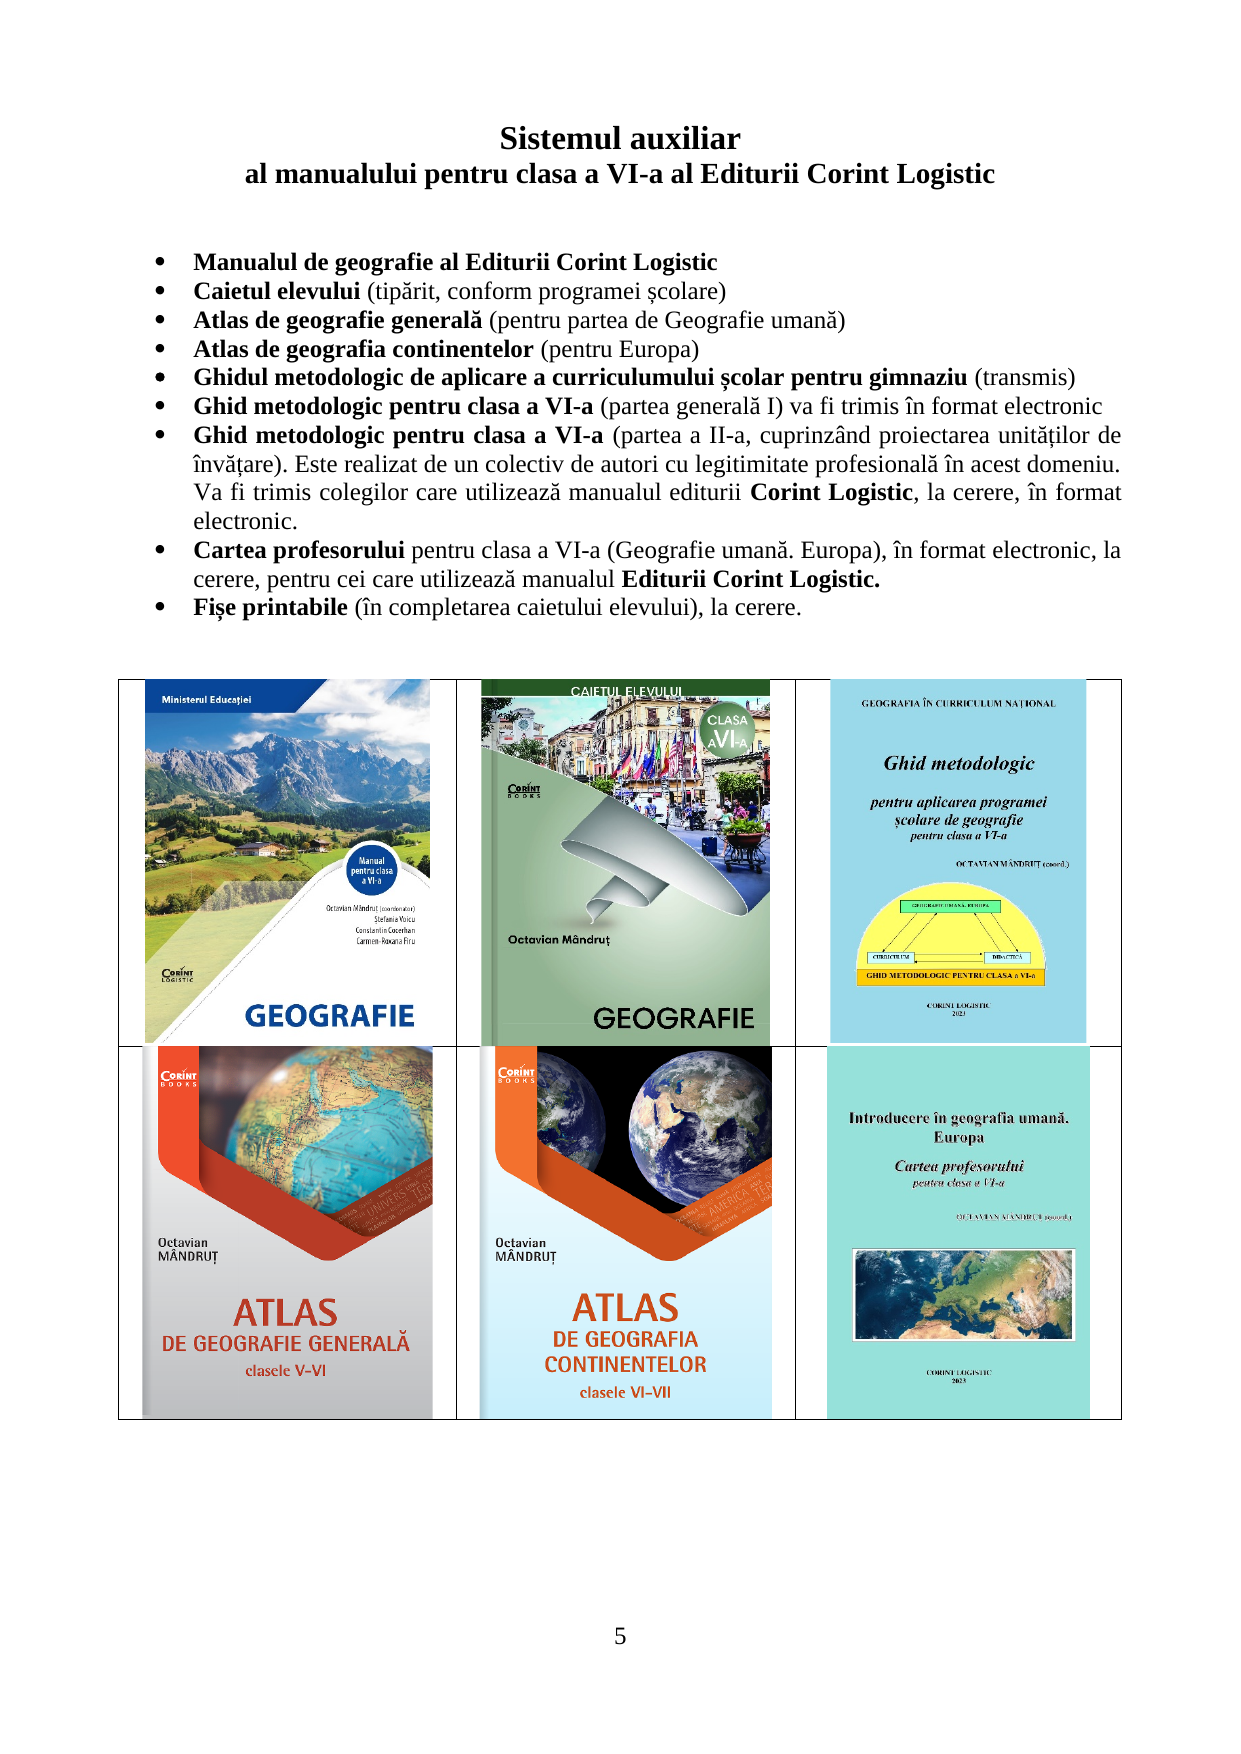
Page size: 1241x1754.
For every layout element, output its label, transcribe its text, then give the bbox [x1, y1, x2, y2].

list Ghid metodologic pentru clasa a VI-a (partea generală I) va fi trimis în format electronic [156, 391, 1122, 420]
picture [142, 1046, 433, 1419]
table_cell [1090, 1047, 1121, 1419]
table_header [457, 680, 481, 1046]
picture [827, 1046, 1090, 1419]
table_cell [796, 1047, 827, 1419]
picture [479, 679, 772, 1419]
table_cell [433, 1047, 456, 1419]
list Fișe printabile (în completarea caietului elevului), la cerere. [156, 592, 1122, 621]
table_cell [772, 1047, 795, 1419]
table_header [770, 680, 795, 1046]
table_cell [119, 1047, 142, 1419]
text al manualului pentru clasa a VI-a al Editurii Corint Logistic [118, 156, 1122, 190]
list Atlas de geografie generală (pentru partea de Geografie umană) [156, 305, 1122, 334]
table_header [119, 680, 456, 1046]
list Ghid metodologic pentru clasa a VI-a (partea a II-a, cuprinzând proiectarea unităților de învățare). Este realizat de un colectiv de autori cu legitimitate profesională în acest domeniu. Va fi trimis colegilor care utilizează manualul editurii Corint Logistic, la cerere, în format electronic. [156, 420, 1122, 535]
list Caietul elevului (tipărit, conform programei școlare) [156, 276, 1122, 305]
text Sistemul auxiliar [118, 118, 1122, 156]
table_cell [457, 1047, 479, 1419]
picture [830, 679, 1087, 1043]
table_header [796, 680, 1121, 1046]
list Manualul de geografie al Editurii Corint Logistic [156, 247, 1122, 276]
picture [145, 679, 430, 1043]
list Ghidul metodologic de aplicare a curriculumului școlar pentru gimnaziu (transmis) [156, 362, 1122, 391]
list Atlas de geografia continentelor (pentru Europa) [156, 334, 1122, 362]
list Cartea profesorului pentru clasa a VI-a (Geografie umană. Europa), în format electronic, la cerere, pentru cei care utilizează manualul Editurii Corint Logistic. [156, 535, 1122, 592]
